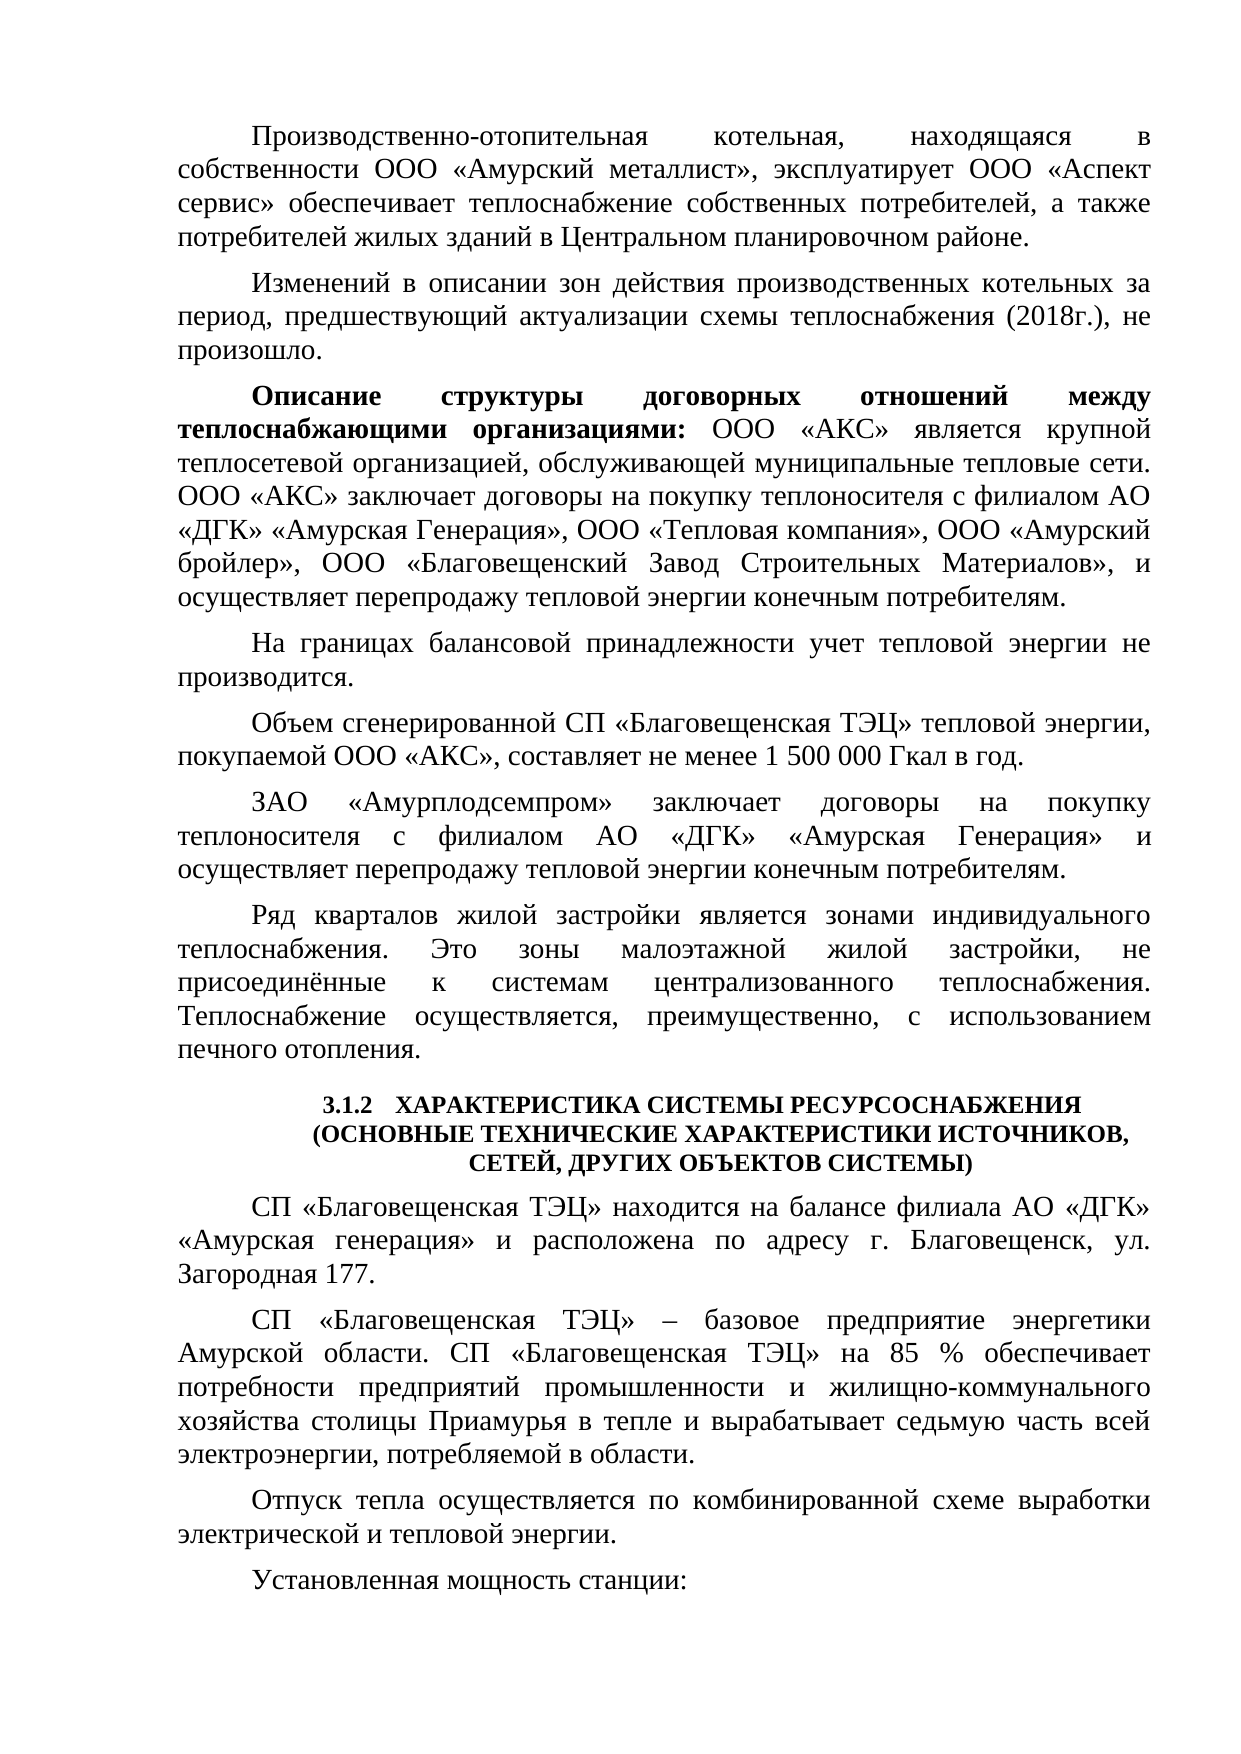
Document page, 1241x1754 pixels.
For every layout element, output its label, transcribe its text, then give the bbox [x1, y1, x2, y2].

text Производственно-отопительная котельная, находящаяся в собственности ООО «Амурский металлист», эксплуатирует ООО «Аспект сервис» обеспечивает теплоснабжение собственных потребителей, а также потребителей жилых зданий в Центральном планировочном районе. [177, 118, 1152, 252]
text Установленная мощность станции: [177, 1562, 1152, 1595]
text СП «Благовещенская ТЭЦ» находится на балансе филиала АО «ДГК» «Амурская генерация» и расположена по адресу г. Благовещенск, ул. Загородная 177. [177, 1189, 1152, 1289]
subtitle Характеристика системы ресурсоснабжения (основные технические характеристики источников, сетей, других объектов системы) [252, 1090, 1152, 1176]
text На границах балансовой принадлежности учет тепловой энергии не производится. [177, 625, 1152, 692]
text Описание структуры договорных отношений между теплоснабжающими организациями: ООО «АКС» является крупной теплосетевой организацией, обслуживающей муниципальные тепловые сети. ООО «АКС» заключает договоры на покупку теплоносителя с филиалом АО «ДГК» «Амурская Генерация», ООО «Тепловая компания», ООО «Амурский бройлер», ООО «Благовещенский Завод Строительных Материалов», и осуществляет перепродажу тепловой энергии конечным потребителям. [177, 378, 1152, 613]
text Объем сгенерированной СП «Благовещенская ТЭЦ» тепловой энергии, покупаемой ООО «АКС», составляет не менее 1 500 000 Гкал в год. [177, 705, 1152, 772]
text Изменений в описании зон действия производственных котельных за период, предшествующий актуализации схемы теплоснабжения (2018г.), не произошло. [177, 265, 1152, 365]
text Отпуск тепла осуществляется по комбинированной схеме выработки электрической и тепловой энергии. [177, 1482, 1152, 1549]
text СП «Благовещенская ТЭЦ» – базовое предприятие энергетики Амурской области. СП «Благовещенская ТЭЦ» на 85 % обеспечивает потребности предприятий промышленности и жилищно-коммунального хозяйства столицы Приамурья в тепле и вырабатывает седьмую часть всей электроэнергии, потребляемой в области. [177, 1302, 1152, 1470]
text Ряд кварталов жилой застройки является зонами индивидуального теплоснабжения. Это зоны малоэтажной жилой застройки, не присоединённые к системам централизованного теплоснабжения. Теплоснабжение осуществляется, преимущественно, с использованием печного отопления. [177, 897, 1152, 1065]
text ЗАО «Амурплодсемпром» заключает договоры на покупку теплоносителя с филиалом АО «ДГК» «Амурская Генерация» и осуществляет перепродажу тепловой энергии конечным потребителям. [177, 784, 1152, 885]
